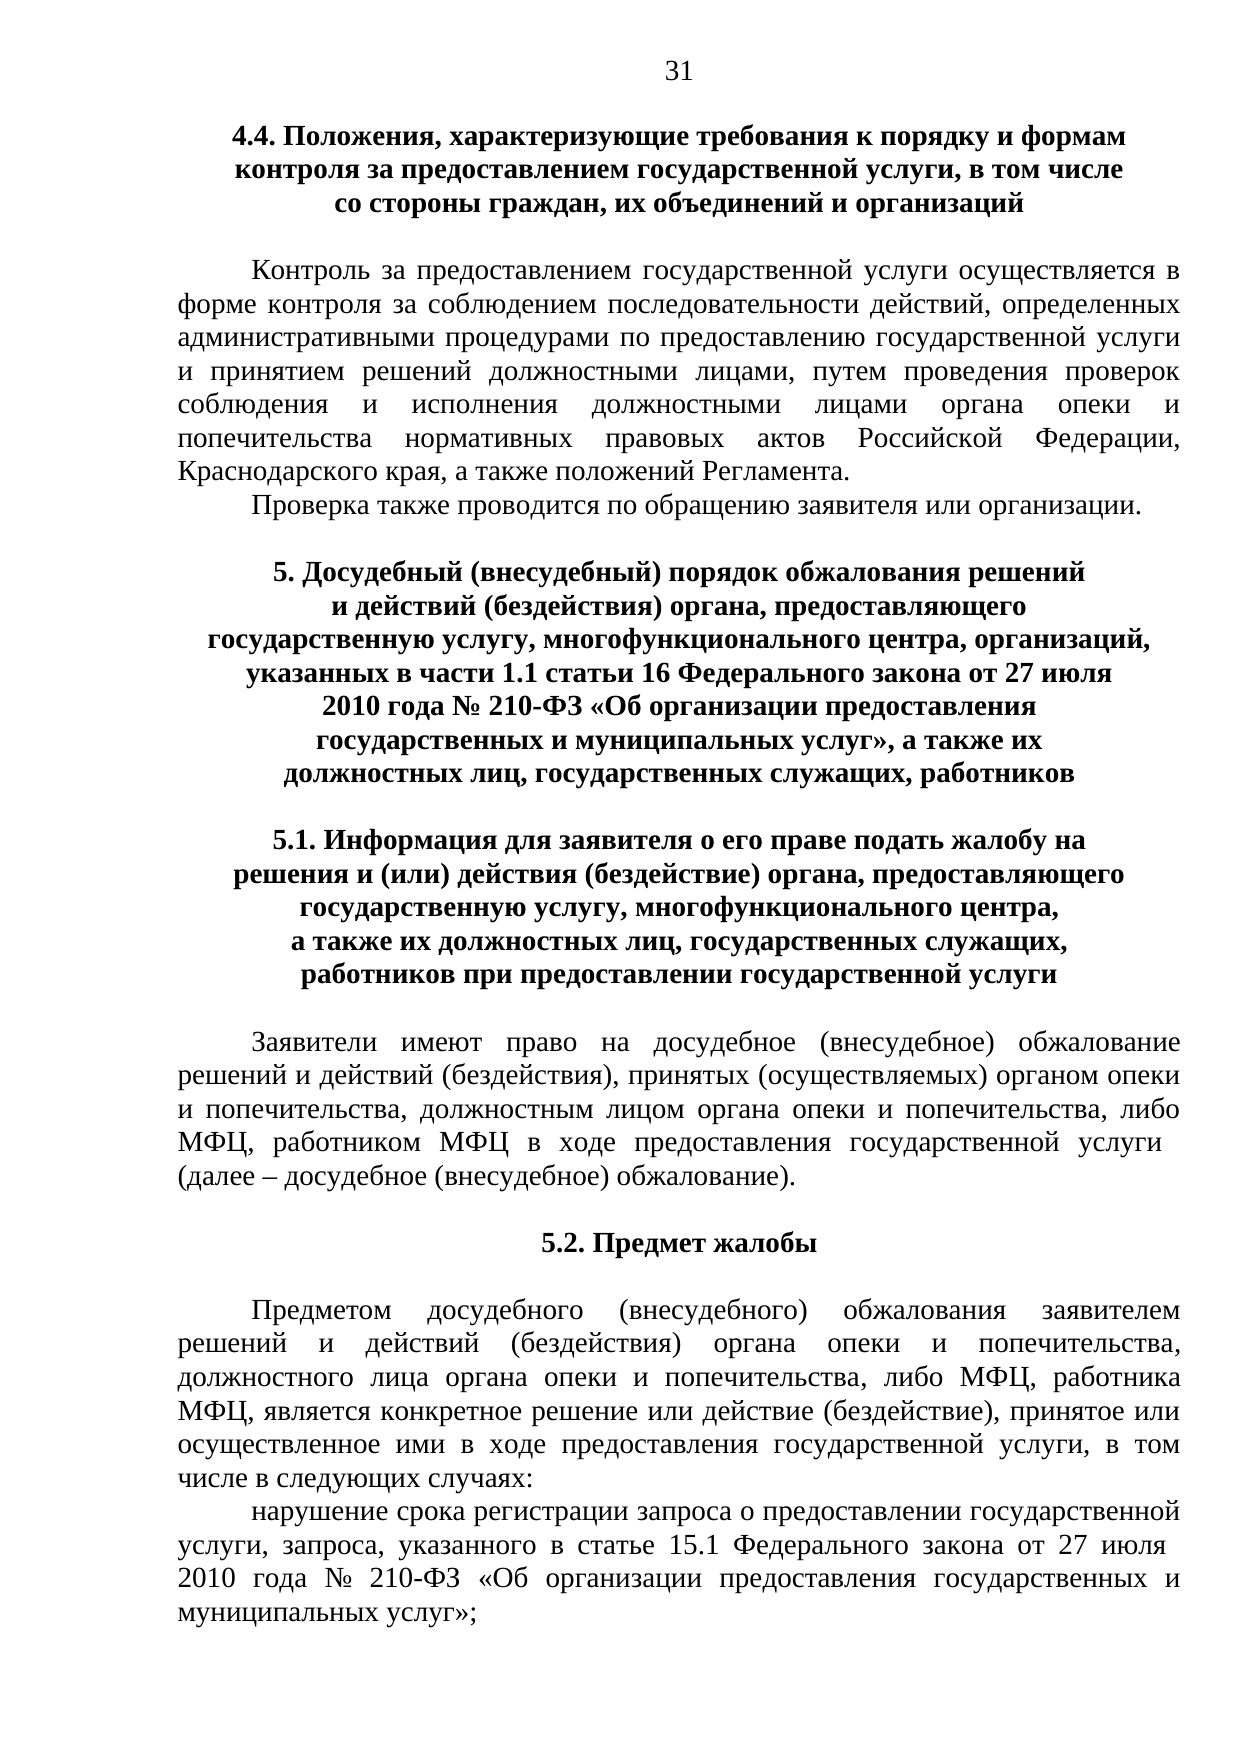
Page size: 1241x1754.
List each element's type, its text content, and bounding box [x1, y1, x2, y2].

text работников при предоставлении государственной услуги [177, 957, 1181, 990]
text должностных лиц, государственных служащих, работников [177, 755, 1181, 789]
text Проверка также проводится по обращению заявителя или организации. [177, 487, 1181, 521]
text 2010 года № 210-ФЗ «Об организации предоставления [177, 688, 1181, 722]
text и действий (бездействия) органа, предоставляющего [177, 588, 1181, 621]
text со стороны граждан, их объединений и организаций [177, 185, 1181, 219]
text 5. Досудебный (внесудебный) порядок обжалования решений [177, 554, 1181, 588]
text Предметом досудебного (внесудебного) обжалования заявителем решений и действий (бездействия) органа опеки и попечительства, должностного лица органа опеки и попечительства, либо МФЦ, работника МФЦ, является конкретное решение или действие (бездействие), принятое или осуществленное ими в ходе предоставления государственной услуги, в том числе в следующих случаях: [177, 1292, 1181, 1493]
text Заявители имеют право на досудебное (внесудебное) обжалование решений и действий (бездействия), принятых (осуществляемых) органом опеки и попечительства, должностным лицом органа опеки и попечительства, либо МФЦ, работником МФЦ в ходе предоставления государственной услуги (далее – досудебное (внесудебное) обжалование). [177, 1024, 1181, 1191]
text контроля за предоставлением государственной услуги, в том числе [177, 152, 1181, 185]
text решения и (или) действия (бездействие) органа, предоставляющего [177, 856, 1181, 889]
text нарушение срока регистрации запроса о предоставлении государственной услуги, запроса, указанного в статье 15.1 Федерального закона от 27 июля 2010 года № 210-ФЗ «Об организации предоставления государственных и муниципальных услуг»; [177, 1493, 1181, 1627]
text указанных в части 1.1 статьи 16 Федерального закона от 27 июля [177, 655, 1181, 688]
text Контроль за предоставлением государственной услуги осуществляется в форме контроля за соблюдением последовательности действий, определенных административными процедурами по предоставлению государственной услуги и принятием решений должностными лицами, путем проведения проверок соблюдения и исполнения должностными лицами органа опеки и попечительства нормативных правовых актов Российской Федерации, Краснодарского края, а также положений Регламента. [177, 252, 1181, 487]
text государственную услугу, многофункционального центра, организаций, [177, 621, 1181, 655]
text а также их должностных лиц, государственных служащих, [177, 923, 1181, 957]
text государственных и муниципальных услуг», а также их [177, 722, 1181, 755]
text 4.4. Положения, характеризующие требования к порядку и формам [177, 118, 1181, 152]
text 5.2. Предмет жалобы [177, 1225, 1181, 1258]
text государственную услугу, многофункционального центра, [177, 889, 1181, 923]
text 5.1. Информация для заявителя о его праве подать жалобу на [177, 822, 1181, 856]
